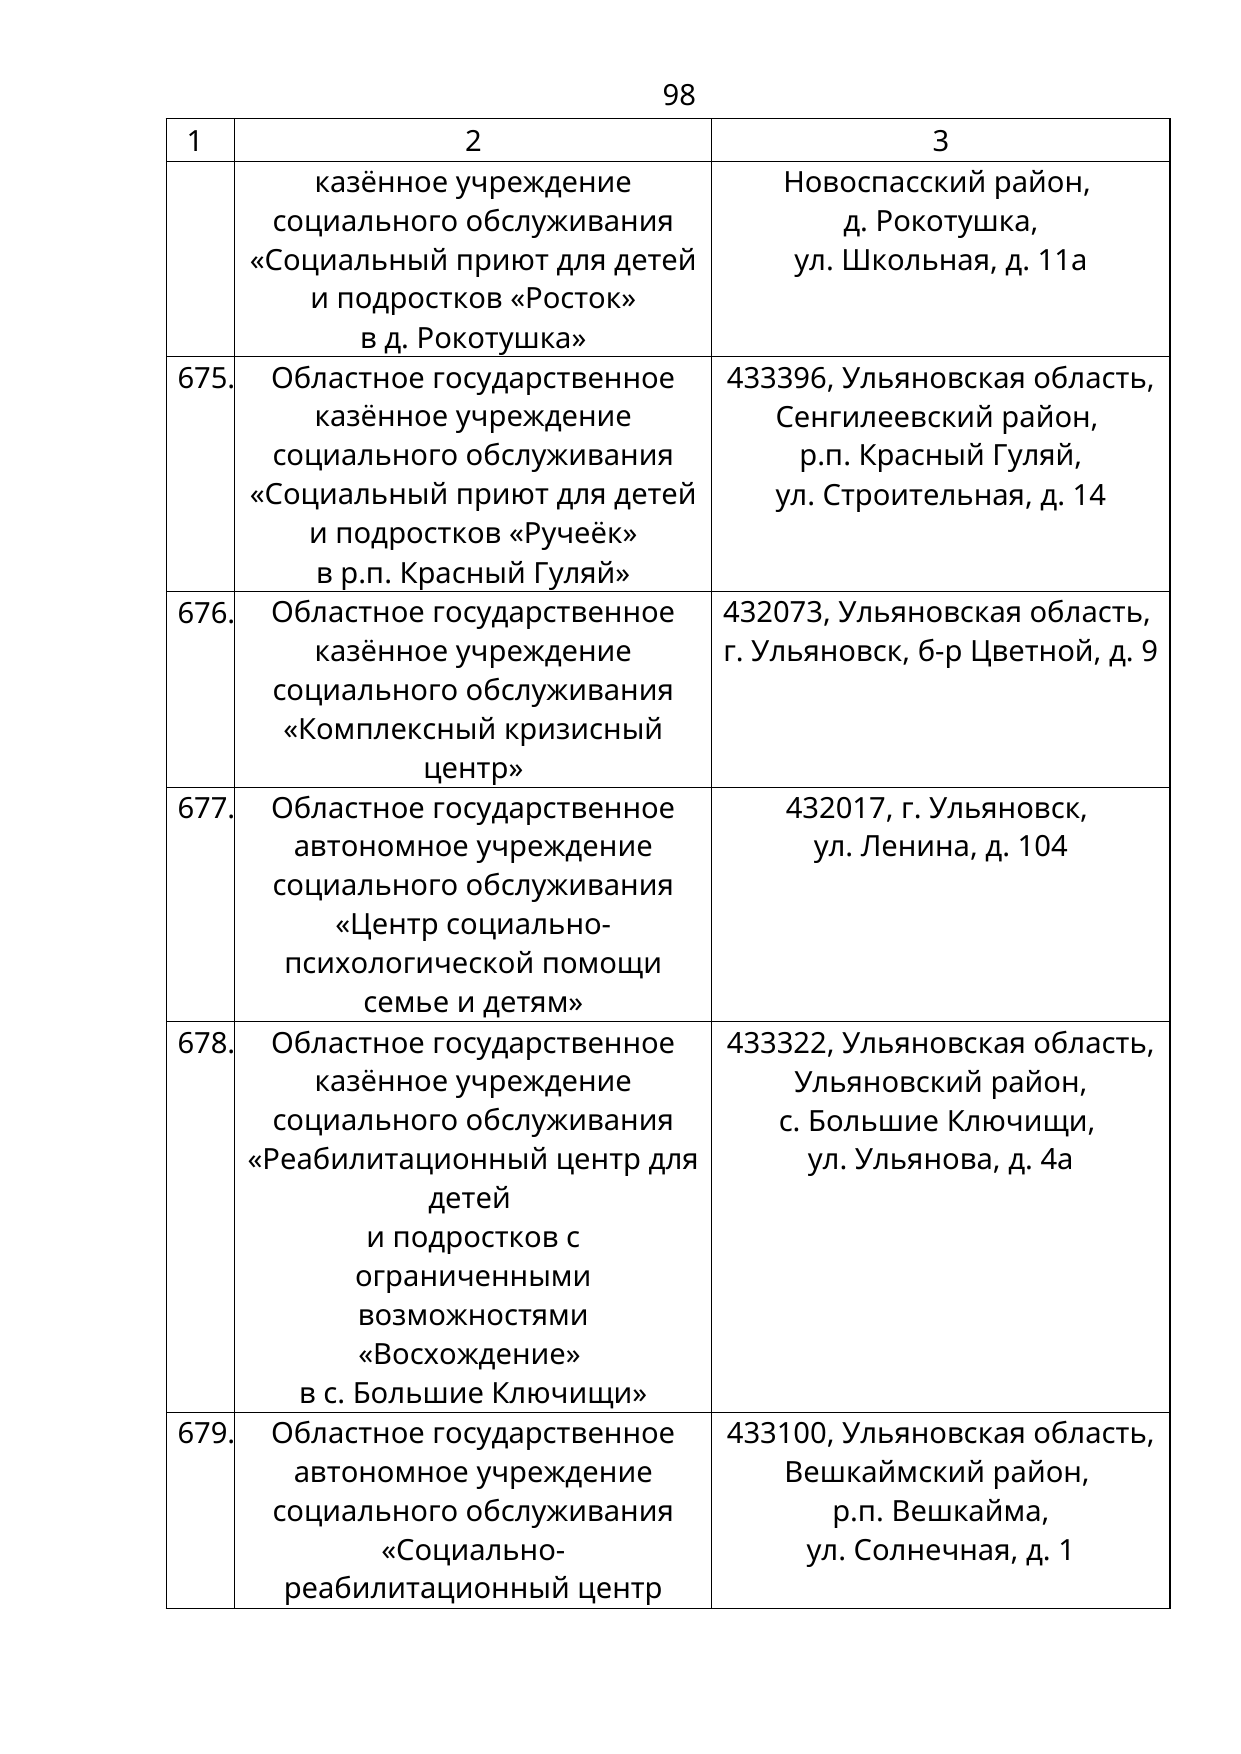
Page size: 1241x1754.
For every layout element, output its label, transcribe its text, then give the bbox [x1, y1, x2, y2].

table_cell Областное государственное казённое учреждение социального обслуживания «Реабилитационный центр для детей и подростков с ограниченными возможностями «Восхождение» в с. Большие Ключищи» [235, 1022, 711, 1412]
table_cell [167, 162, 234, 356]
table_header 2 [235, 119, 711, 161]
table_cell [235, 162, 711, 356]
table_header 3 [712, 119, 1169, 161]
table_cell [712, 1413, 1169, 1607]
table_cell 432073, Ульяновская область, г. Ульяновск, б-р Цветной, д. 9 [712, 592, 1169, 787]
table_cell [167, 592, 234, 787]
table_cell [167, 788, 234, 1021]
table_cell Областное государственное автономное учреждение социального обслуживания «Центр социально-психологической помощи семье и детям» [235, 788, 711, 1021]
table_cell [712, 162, 1169, 356]
table_cell Областное государственное казённое учреждение социального обслуживания «Социальный приют для детей и подростков «Ручеёк» в р.п. Красный Гуляй» [235, 357, 711, 591]
table_header 1 [167, 119, 234, 161]
table_cell 432017, г. Ульяновск, ул. Ленина, д. 104 [712, 788, 1169, 1021]
table_cell Областное государственное казённое учреждение социального обслуживания «Комплексный кризисный центр» [235, 592, 711, 787]
table_cell 433396, Ульяновская область, Сенгилеевский район, р.п. Красный Гуляй, ул. Строительная, д. 14 [712, 357, 1169, 591]
table_cell 433322, Ульяновская область, Ульяновский район, с. Большие Ключищи, ул. Ульянова, д. 4а [712, 1022, 1169, 1412]
table_cell [167, 1022, 234, 1412]
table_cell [235, 1413, 711, 1607]
table_cell [167, 1413, 234, 1607]
table_cell [167, 357, 234, 591]
